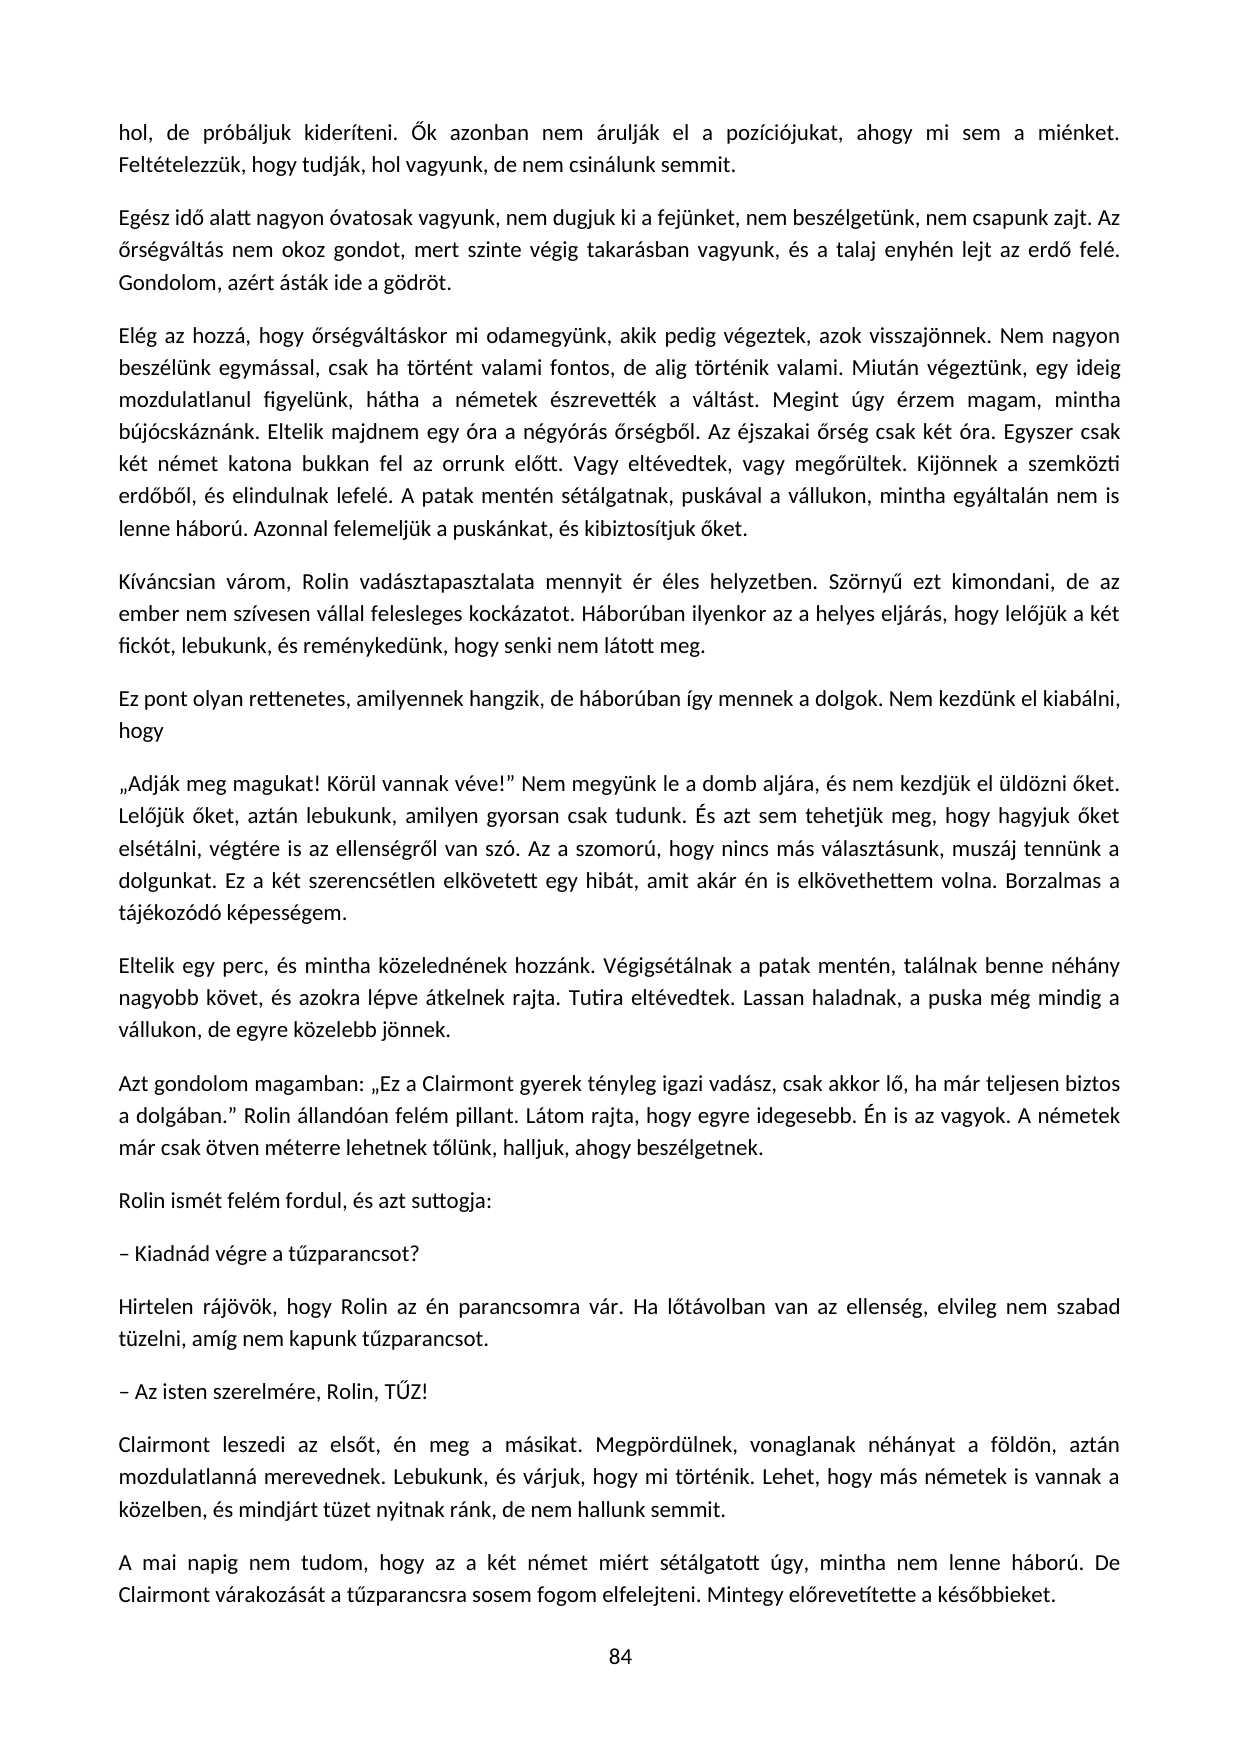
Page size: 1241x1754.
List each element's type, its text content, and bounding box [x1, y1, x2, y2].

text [118, 118, 1122, 178]
text Eltelik egy perc, és mintha közelednének hozzánk. Végigsétálnak a patak mentén, találnak benne néhány nagyobb követ, és azokra lépve átkelnek rajta. Tutira eltévedtek. Lassan haladnak, a puska még mindig a vállukon, de egyre közelebb jönnek. [118, 951, 1122, 1044]
text Elég az hozzá, hogy őrségváltáskor mi odamegyünk, akik pedig végeztek, azok visszajönnek. Nem nagyon beszélünk egymással, csak ha történt valami fontos, de alig történik valami. Miután végeztünk, egy ideig mozdulatlanul figyelünk, hátha a németek észrevették a váltást. Megint úgy érzem magam, mintha bújócskáznánk. Eltelik majdnem egy óra a négyórás őrségből. Az éjszakai őrség csak két óra. Egyszer csak két német katona bukkan fel az orrunk előtt. Vagy eltévedtek, vagy megőrültek. Kijönnek a szemközti erdőből, és elindulnak lefelé. A patak mentén sétálgatnak, puskával a vállukon, mintha egyáltalán nem is lenne háború. Azonnal felemeljük a puskánkat, és kibiztosítjuk őket. [118, 321, 1122, 542]
text – Kiadnád végre a tűzparancsot? [118, 1239, 1122, 1267]
text „Adják meg magukat! Körül vannak véve!” Nem megyünk le a domb aljára, és nem kezdjük el üldözni őket. Lelőjük őket, aztán lebukunk, amilyen gyorsan csak tudunk. És azt sem tehetjük meg, hogy hagyjuk őket elsétálni, végtére is az ellenségről van szó. Az a szomorú, hogy nincs más választásunk, muszáj tennünk a dolgunkat. Ez a két szerencsétlen elkövetett egy hibát, amit akár én is elkövethettem volna. Borzalmas a tájékozódó képességem. [118, 769, 1122, 926]
text Rolin ismét felém fordul, és azt suttogja: [118, 1186, 1122, 1214]
text Hirtelen rájövök, hogy Rolin az én parancsomra vár. Ha lőtávolban van az ellenség, elvileg nem szabad tüzelni, amíg nem kapunk tűzparancsot. [118, 1292, 1122, 1352]
text A mai napig nem tudom, hogy az a két német miért sétálgatott úgy, mintha nem lenne háború. De Clairmont várakozását a tűzparancsra sosem fogom elfelejteni. Mintegy előrevetítette a későbbieket. [118, 1548, 1122, 1608]
text Egész idő alatt nagyon óvatosak vagyunk, nem dugjuk ki a fejünket, nem beszélgetünk, nem csapunk zajt. Az őrségváltás nem okoz gondot, mert szinte végig takarásban vagyunk, és a talaj enyhén lejt az erdő felé. Gondolom, azért ásták ide a gödröt. [118, 203, 1122, 296]
text Clairmont leszedi az elsőt, én meg a másikat. Megpördülnek, vonaglanak néhányat a földön, aztán mozdulatlanná merevednek. Lebukunk, és várjuk, hogy mi történik. Lehet, hogy más németek is vannak a közelben, és mindjárt tüzet nyitnak ránk, de nem hallunk semmit. [118, 1430, 1122, 1523]
text Kíváncsian várom, Rolin vadásztapasztalata mennyit ér éles helyzetben. Szörnyű ezt kimondani, de az ember nem szívesen vállal felesleges kockázatot. Háborúban ilyenkor az a helyes eljárás, hogy lelőjük a két fickót, lebukunk, és reménykedünk, hogy senki nem látott meg. [118, 567, 1122, 659]
text – Az isten szerelmére, Rolin, TŰZ! [118, 1377, 1122, 1405]
text Azt gondolom magamban: „Ez a Clairmont gyerek tényleg igazi vadász, csak akkor lő, ha már teljesen biztos a dolgában.” Rolin állandóan felém pillant. Látom rajta, hogy egyre idegesebb. Én is az vagyok. A németek már csak ötven méterre lehetnek tőlünk, halljuk, ahogy beszélgetnek. [118, 1069, 1122, 1161]
text Ez pont olyan rettenetes, amilyennek hangzik, de háborúban így mennek a dolgok. Nem kezdünk el kiabálni, hogy [118, 684, 1122, 744]
